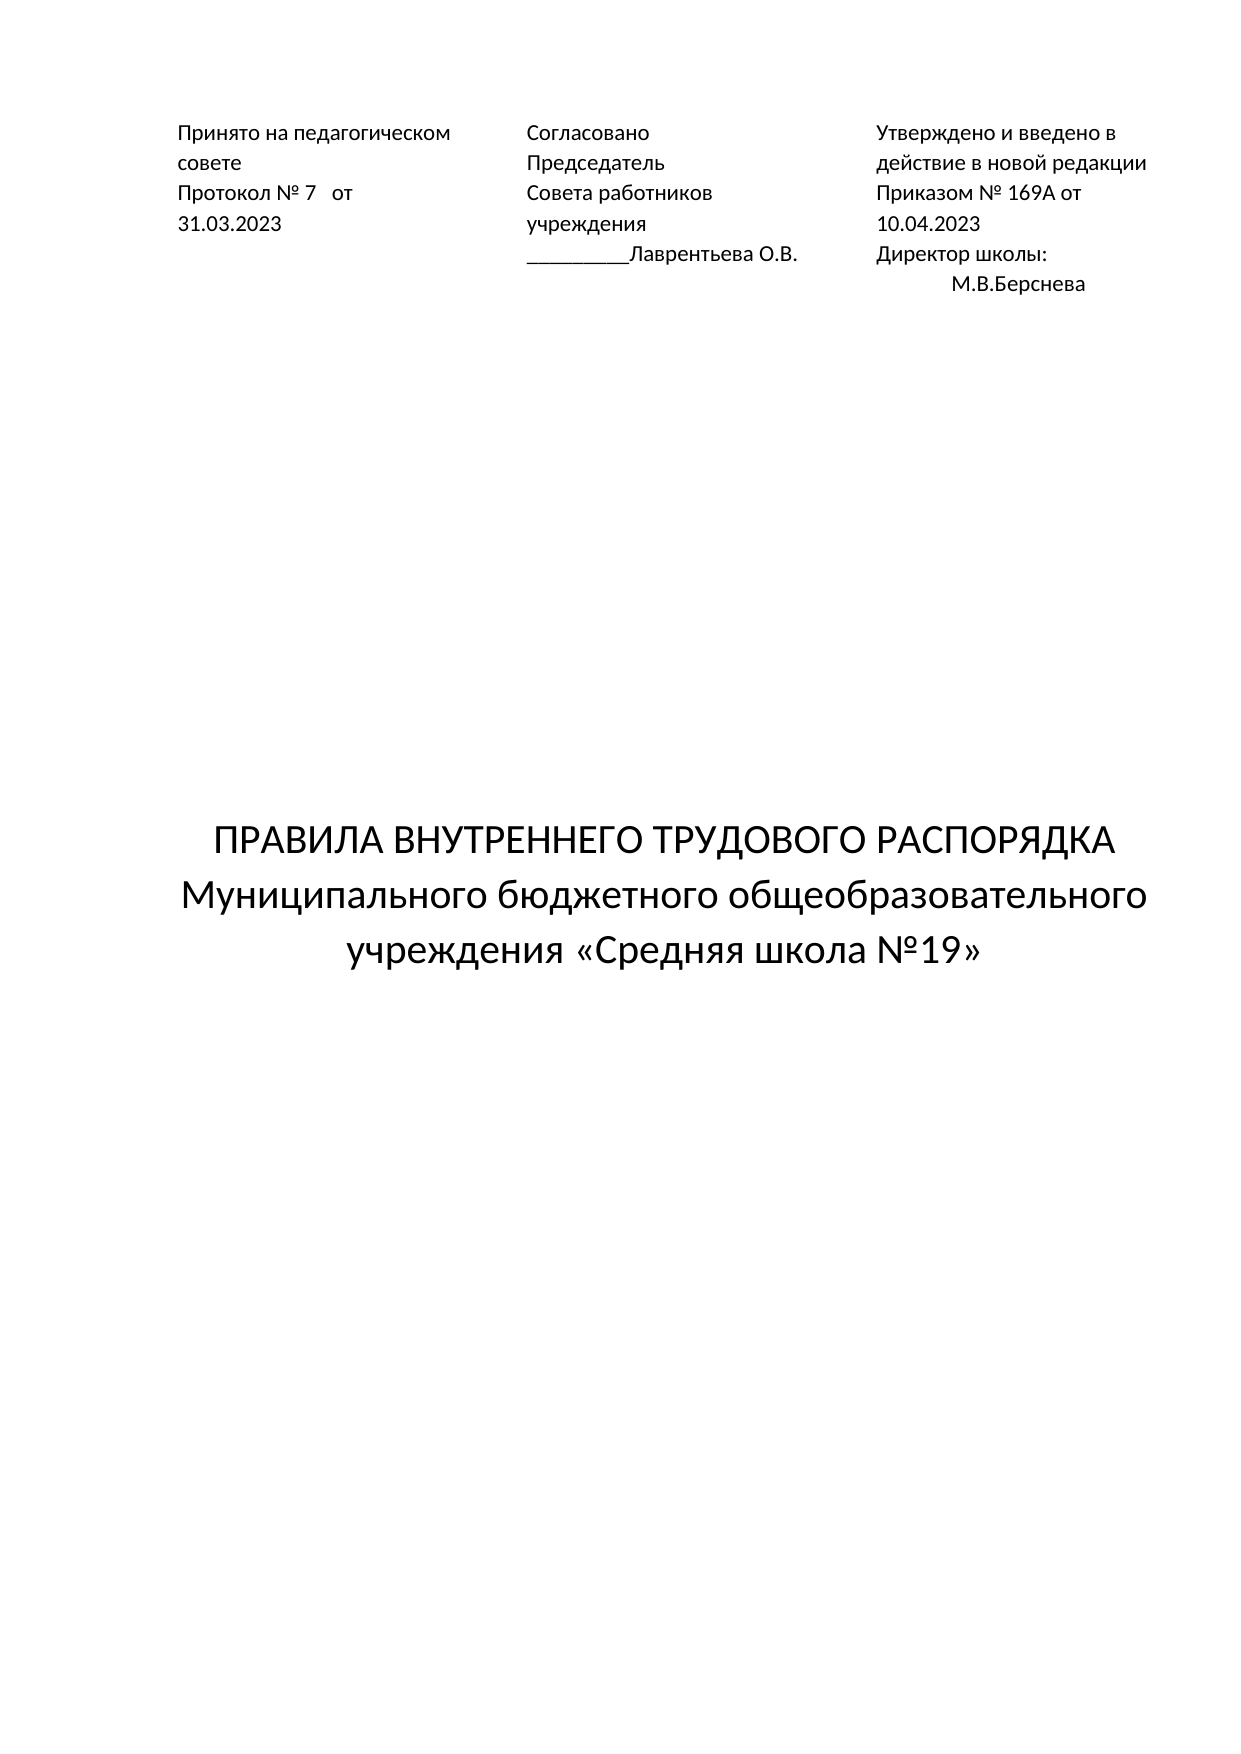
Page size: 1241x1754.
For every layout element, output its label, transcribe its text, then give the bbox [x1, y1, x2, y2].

text Председатель [527, 148, 802, 176]
text ПРАВИЛА ВНУТРЕННЕГО ТРУДОВОГО РАСПОРЯДКА [177, 813, 1152, 864]
text Согласовано [527, 118, 802, 146]
text _________Лаврентьева О.В. [527, 239, 802, 267]
text Совета работников учреждения [527, 178, 802, 237]
text Муниципального бюджетного общеобразовательного [177, 868, 1152, 919]
text Директор школы: М.В.Берснева [876, 239, 1152, 297]
text Приказом № 169А от 10.04.2023 [876, 178, 1152, 237]
text учреждения «Средняя школа №19» [177, 923, 1152, 973]
text Протокол № 7 от 31.03.2023 [177, 178, 453, 237]
text Утверждено и введено в действие в новой редакции [876, 118, 1152, 176]
text Принято на педагогическом совете [177, 118, 453, 176]
